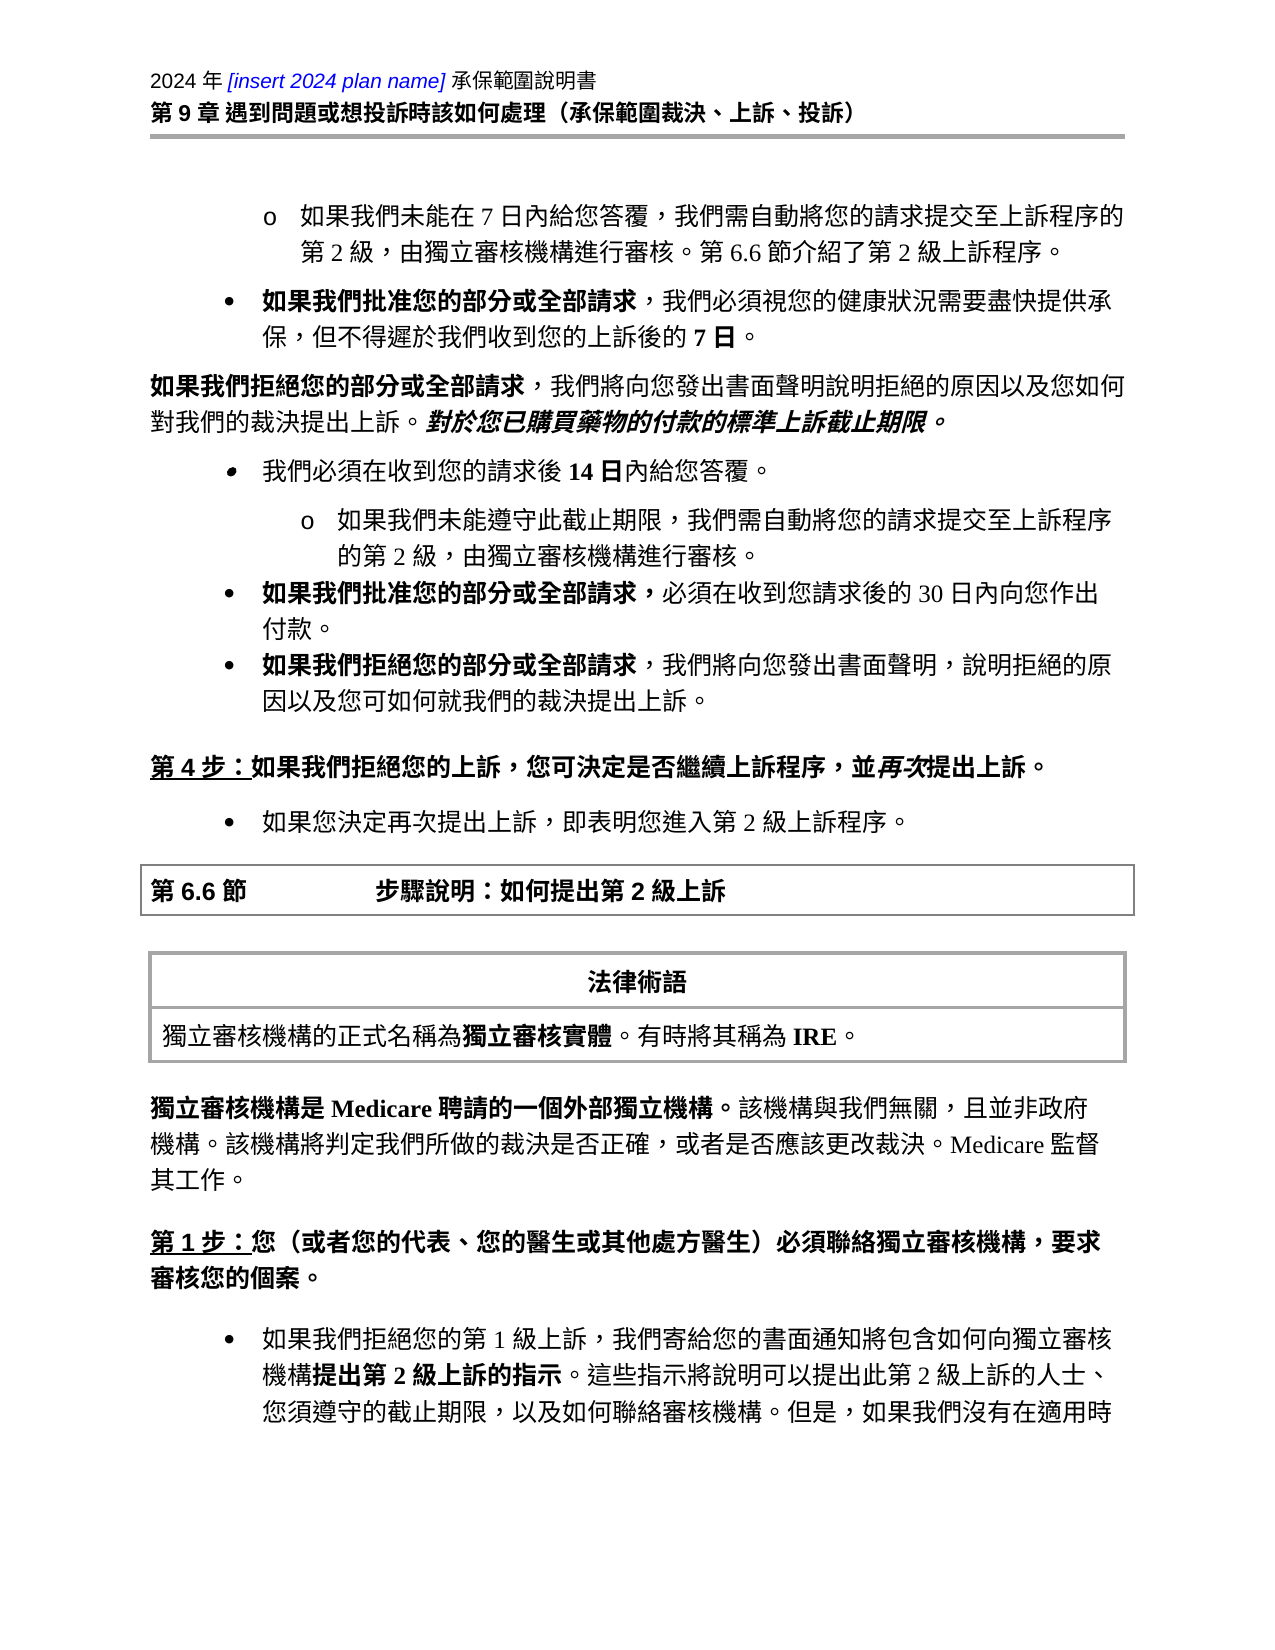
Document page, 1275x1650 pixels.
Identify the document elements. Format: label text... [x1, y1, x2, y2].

list 如果我們未能遵守此截止期限，我們需自動將您的請求提交至上訴程序的第 2 級，由獨立審核機構進行審核。 [300, 500, 1125, 573]
text 如果我們拒絕您的部分或全部請求，我們將向您發出書面聲明說明拒絕的原因以及您如何對我們的裁決提出上訴。對於您已購買藥物的付款的標準上訴截止期限。 [150, 367, 1125, 439]
list 如果我們未能在 7 日內給您答覆，我們需自動將您的請求提交至上訴程序的第 2 級，由獨立審核機構進行審核。第 6.6 節介紹了第 2 級上訴程序。 [262, 196, 1125, 269]
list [225, 1340, 1125, 1449]
table_header 法律術語 [152, 975, 1123, 1027]
subtitle 第 6.6 節 步驟說明：如何提出第 2 級上訴 [142, 886, 1133, 935]
list 如果我們批准您的部分或全部請求，必須在收到您請求後的 30 日內向您作出付款。 [225, 586, 1116, 658]
text 獨立審核機構是 Medicare 聘請的一個外部獨立機構。該機構與我們無關，且並非政府機構。該機構將判定我們所做的裁決是否正確，或者是否應該更改裁決。Medicare 監督其工作。 [150, 1109, 1106, 1218]
subtitle 第 4 步：如果我們拒絕您的上訴，您可決定是否繼續上訴程序，並再次提出上訴。 [150, 768, 1125, 804]
table_cell 獨立審核機構的正式名稱為獨立審核實體。有時將其稱為 IRE。 [152, 1030, 1123, 1081]
list 我們必須在收到您的請求後 14 日內給您答覆。 [225, 452, 1125, 488]
list 如果您決定再次提出上訴，即表明您進入第 2 級上訴程序。 [225, 823, 1125, 859]
list 如果我們拒絕您的部分或全部請求，我們將向您發出書面聲明，說明拒絕的原因以及您可如何就我們的裁決提出上訴。 [225, 671, 1125, 743]
subtitle 第 1 步：您（或者您的代表、您的醫生或其他處方醫生）必須聯絡獨立審核機構，要求審核您的個案。 [150, 1243, 1125, 1315]
list 如果我們批准您的部分或全部請求，我們必須視您的健康狀況需要盡快提供承保，但不得遲於我們收到您的上訴後的 7 日。 [225, 282, 1125, 354]
